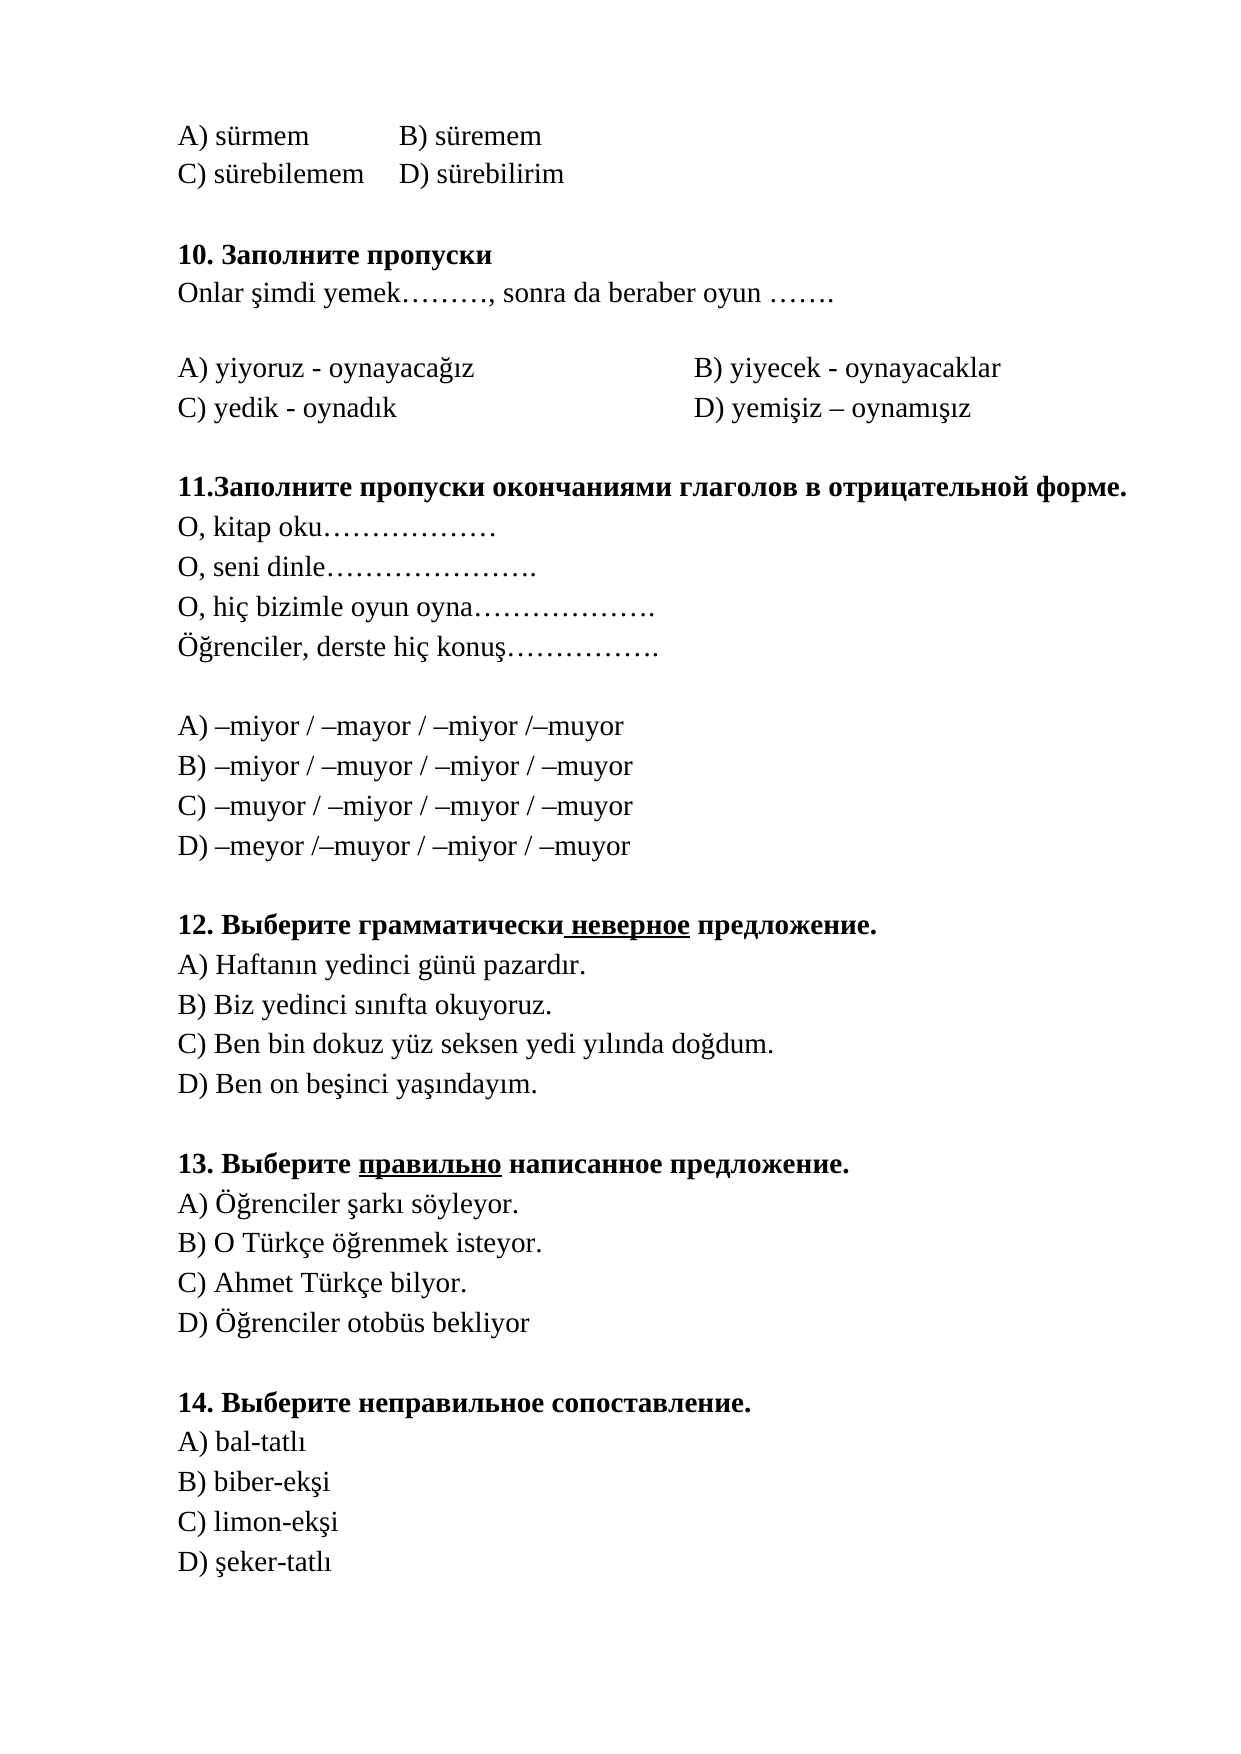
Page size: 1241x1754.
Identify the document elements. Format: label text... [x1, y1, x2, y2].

text C) yedik - oynadık D) yemişiz – oynamışız [177, 390, 1152, 423]
text D) şeker-tatlı [177, 1544, 1152, 1577]
text 11.Заполните пропуски окончаниями глаголов в отрицательной форме. [177, 469, 1152, 503]
text A) sürmem B) süremem [177, 118, 1152, 152]
text B) O Türkçe öğrenmek isteyor. [177, 1226, 1152, 1259]
text C) sürebilemem D) sürebilirim [177, 157, 1152, 190]
text 10. Заполните пропуски [177, 237, 1152, 271]
text D) Ben on beşinci yaşındayım. [177, 1066, 1152, 1100]
text C) Ben bin dokuz yüz seksen yedi yılında doğdum. [177, 1027, 1152, 1060]
text A) –miyor / –mayor / –miyor /–muyor [177, 708, 1152, 742]
text 12. Выберите грамматически неверное предложение. [177, 907, 1152, 941]
text B) –miyor / –muyor / –miyor / –muyor [177, 748, 1152, 782]
text B) biber-ekşi [177, 1464, 1152, 1498]
text O, kitap oku……………… [177, 509, 1152, 543]
text A) Haftanın yedinci günü pazardır. [177, 947, 1152, 981]
text 13. Выберите правильно написанное предложение. [177, 1146, 1152, 1179]
text Onlar şimdi yemek………, sonra da beraber oyun ……. [177, 275, 1152, 308]
text C) Ahmet Türkçe bilyor. [177, 1265, 1152, 1299]
text A) Öğrenciler şarkı söyleyor. [177, 1186, 1152, 1219]
text A) yiyoruz - oynayacağız B) yiyecek - oynayacaklar [177, 350, 1152, 384]
text C) –muyor / –miyor / –mıyor / –muyor [177, 788, 1152, 821]
text C) limon-ekşi [177, 1504, 1152, 1538]
text 14. Выберите неправильное сопоставление. [177, 1385, 1152, 1418]
text O, seni dinle…………………. [177, 549, 1152, 583]
text Öğrenciler, derste hiç konuş……………. [177, 629, 1152, 662]
text A) bal-tatlı [177, 1424, 1152, 1458]
text B) Biz yedinci sınıfta okuyoruz. [177, 987, 1152, 1020]
text D) –meyor /–muyor / –miyor / –muyor [177, 828, 1152, 861]
text O, hiç bizimle oyun oyna………………. [177, 589, 1152, 622]
text D) Öğrenciler otobüs bekliyor [177, 1305, 1152, 1339]
